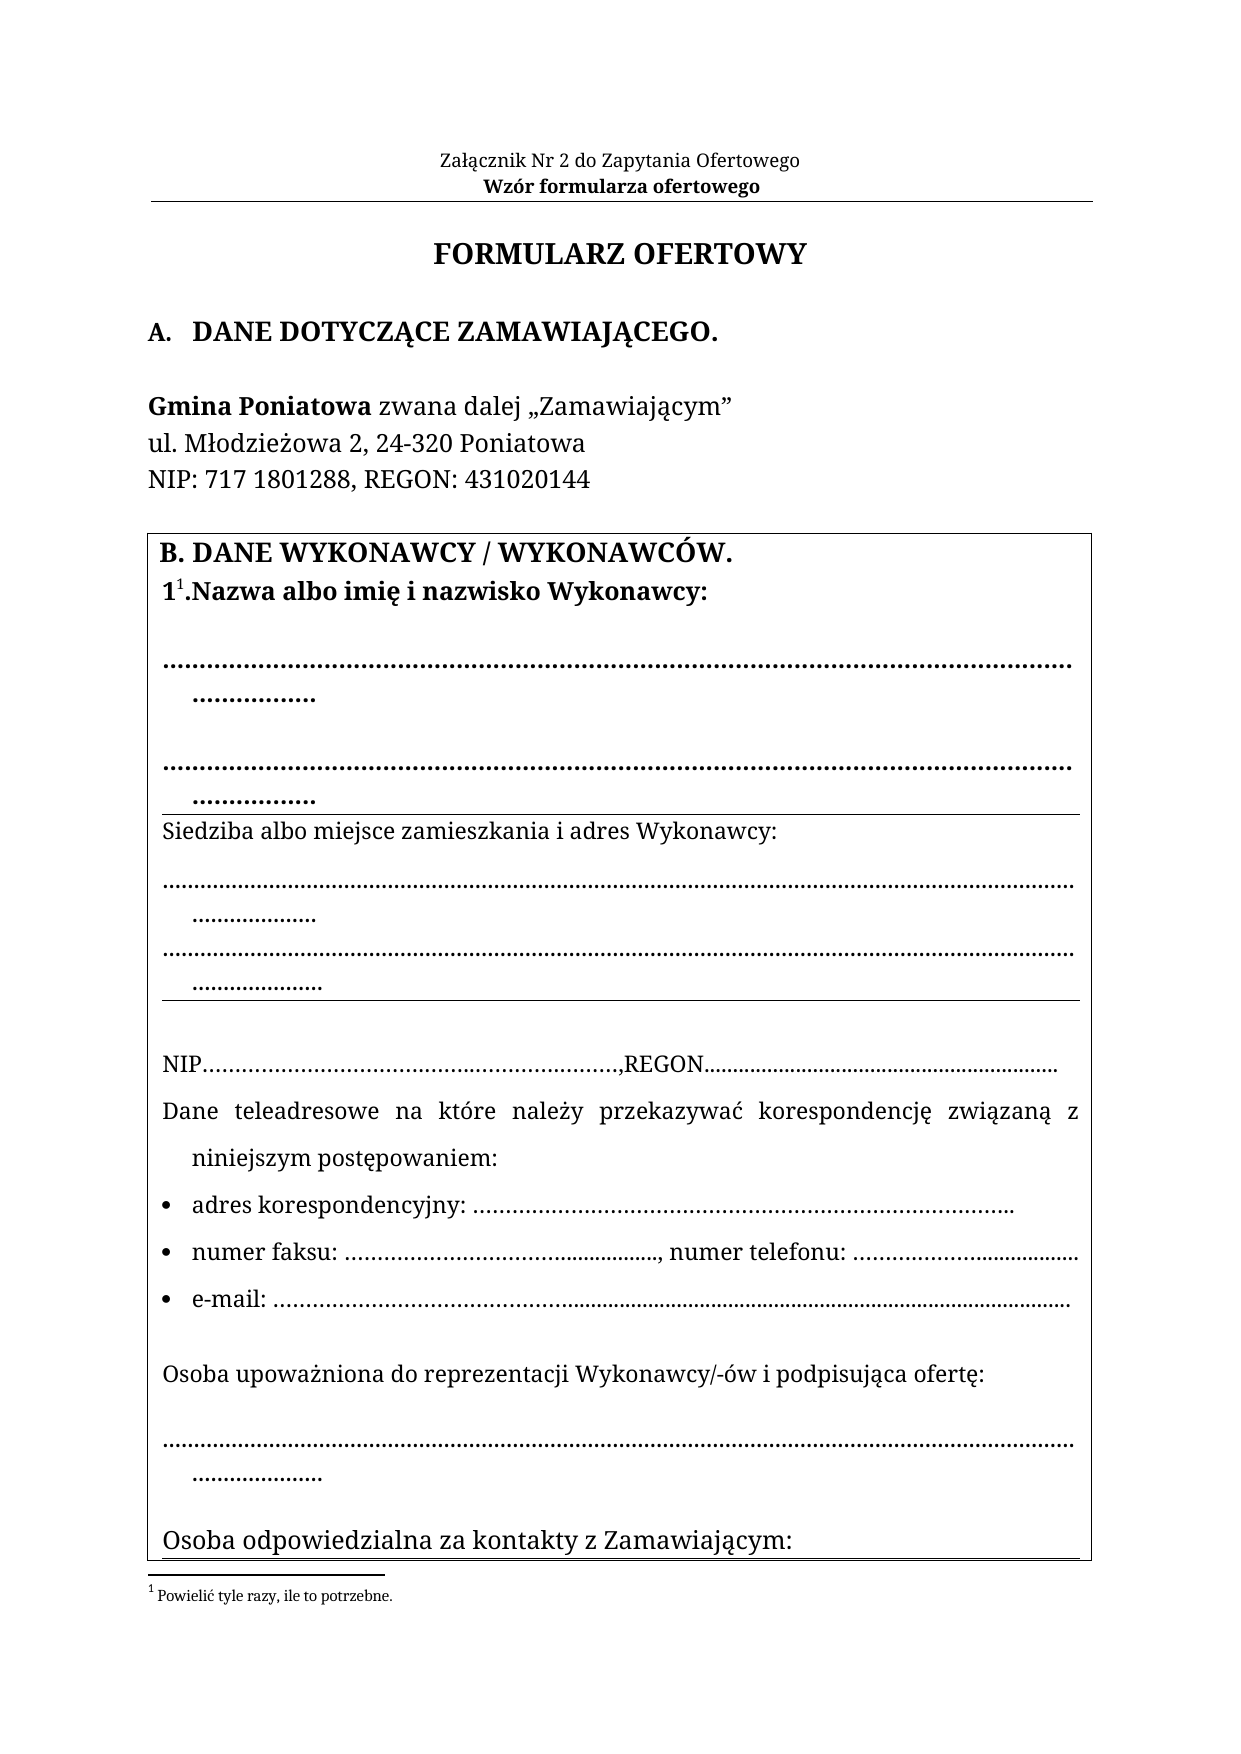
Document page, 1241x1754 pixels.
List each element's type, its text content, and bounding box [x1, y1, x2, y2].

text ul. Młodzieżowa 2, 24-320 Poniatowa [148, 425, 1093, 459]
text Gmina Poniatowa zwana dalej „Zamawiającym” [148, 388, 1093, 423]
list DANE DOTYCZĄCE ZAMAWIAJĄCEGO. [148, 312, 1093, 349]
text Wzór formularza ofertowego [151, 173, 1093, 201]
text Załącznik Nr 2 do Zapytania Ofertowego [148, 148, 1093, 173]
text NIP: 717 1801288, REGON: 431020144 [148, 462, 1093, 496]
text FORMULARZ OFERTOWY [148, 233, 1093, 273]
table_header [148, 534, 1091, 1559]
